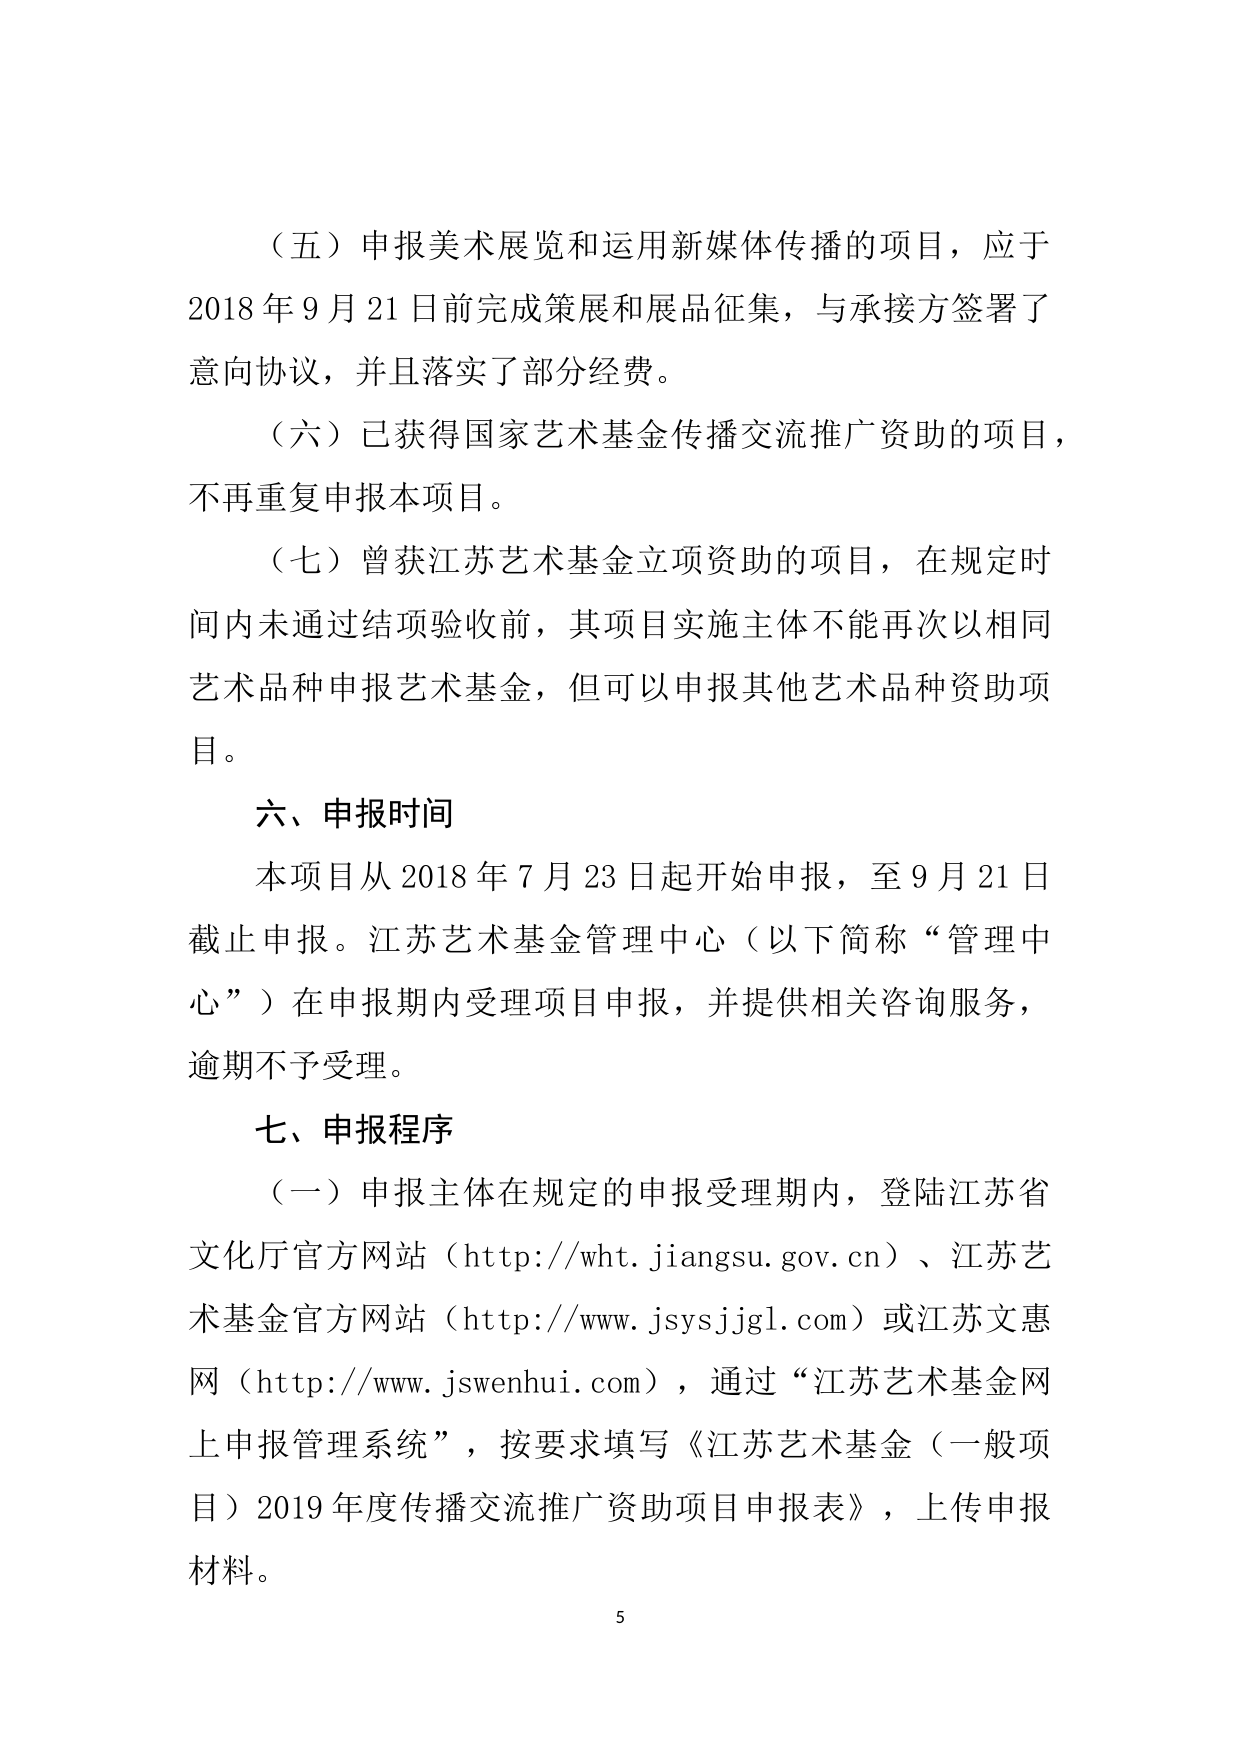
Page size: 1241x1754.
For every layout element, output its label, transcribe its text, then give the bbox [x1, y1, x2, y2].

text （七）曾获江苏艺术基金立项资助的项目，在规定时间内未通过结项验收前，其项目实施主体不能再次以相同艺术品种申报艺术基金，但可以申报其他艺术品种资助项目。 [187, 527, 1053, 779]
text 六、申报时间 [187, 779, 1053, 843]
text （一）申报主体在规定的申报受理期内，登陆江苏省文化厅官方网站（http://wht.jiangsu.gov.cn）、江苏艺术基金官方网站（http://www.jsysjjgl.com）或江苏文惠网（http://www.jswenhui.com），通过“江苏艺术基金网上申报管理系统”，按要求填写《江苏艺术基金（一般项目）2019年度传播交流推广资助项目申报表》，上传申报材料。 [187, 1158, 1053, 1600]
text 本项目从2018年7月23日起开始申报，至9月21日截止申报。江苏艺术基金管理中心（以下简称“管理中心”）在申报期内受理项目申报，并提供相关咨询服务，逾期不予受理。 [187, 843, 1053, 1095]
text （六）已获得国家艺术基金传播交流推广资助的项目，不再重复申报本项目。 [187, 401, 1053, 527]
text （五）申报美术展览和运用新媒体传播的项目，应于2018年9月21日前完成策展和展品征集，与承接方签署了意向协议，并且落实了部分经费。 [187, 211, 1053, 401]
text 七、申报程序 [187, 1095, 1053, 1158]
